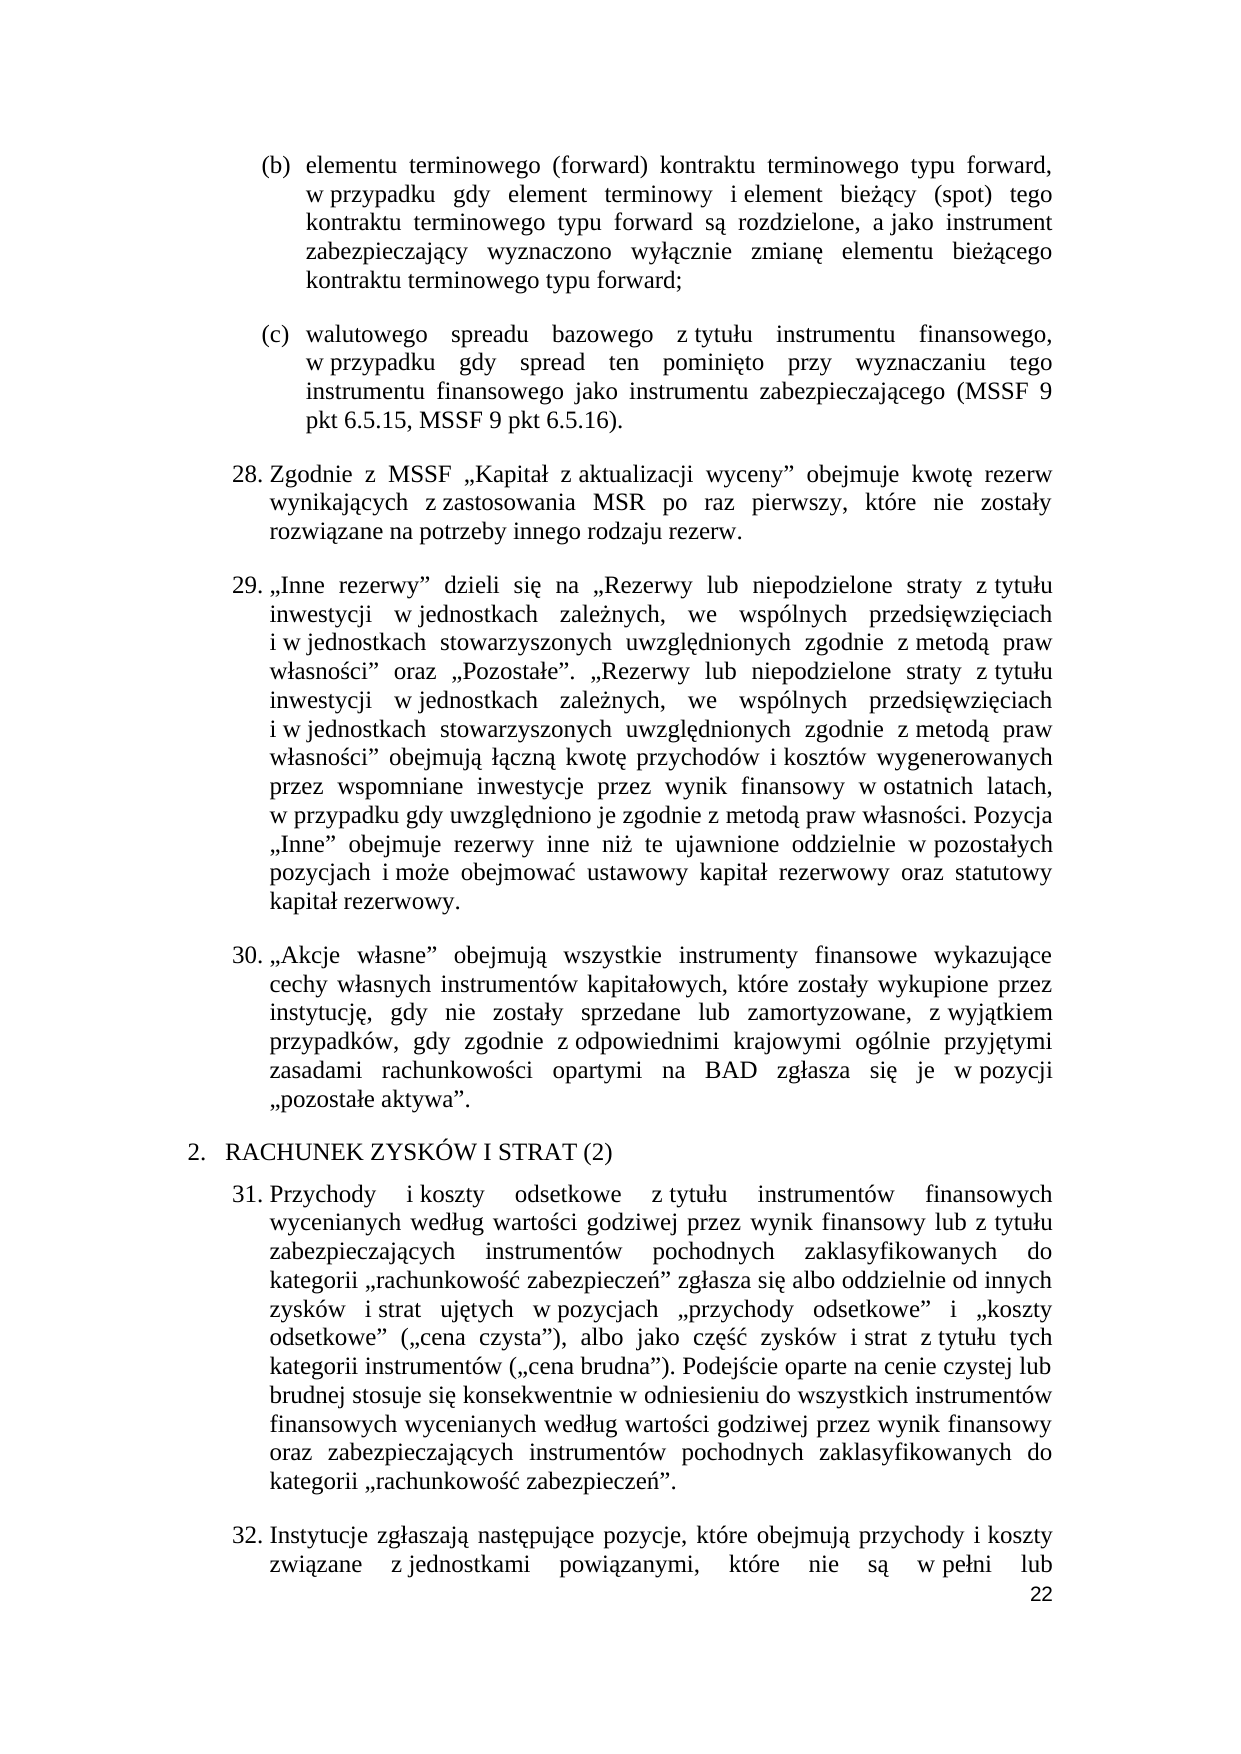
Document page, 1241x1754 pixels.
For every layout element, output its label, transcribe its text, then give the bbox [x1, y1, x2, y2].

text Przychody i koszty odsetkowe z tytułu instrumentów finansowych wycenianych według wartości godziwej przez wynik finansowy lub z tytułu zabezpieczających instrumentów pochodnych zaklasyfikowanych do kategorii „rachunkowość zabezpieczeń” zgłasza się albo oddzielnie od innych zysków i strat ujętych w pozycjach „przychody odsetkowe” i „koszty odsetkowe” („cena czysta”), albo jako część zysków i strat z tytułu tych kategorii instrumentów („cena brudna”). Podejście oparte na cenie czystej lub brudnej stosuje się konsekwentnie w odniesieniu do wszystkich instrumentów finansowych wycenianych według wartości godziwej przez wynik finansowy oraz zabezpieczających instrumentów pochodnych zaklasyfikowanych do kategorii „rachunkowość zabezpieczeń”. [232, 1179, 1053, 1495]
text „Inne rezerwy” dzieli się na „Rezerwy lub niepodzielone straty z tytułu inwestycji w jednostkach zależnych, we wspólnych przedsięwzięciach i w jednostkach stowarzyszonych uwzględnionych zgodnie z metodą praw własności” oraz „Pozostałe”. „Rezerwy lub niepodzielone straty z tytułu inwestycji w jednostkach zależnych, we wspólnych przedsięwzięciach i w jednostkach stowarzyszonych uwzględnionych zgodnie z metodą praw własności” obejmują łączną kwotę przychodów i kosztów wygenerowanych przez wspomniane inwestycje przez wynik finansowy w ostatnich latach, w przypadku gdy uwzględniono je zgodnie z metodą praw własności. Pozycja „Inne” obejmuje rezerwy inne niż te ujawnione oddzielnie w pozostałych pozycjach i może obejmować ustawowy kapitał rezerwowy oraz statutowy kapitał rezerwowy. [232, 570, 1053, 915]
list walutowego spreadu bazowego z tytułu instrumentu finansowego, w przypadku gdy spread ten pominięto przy wyznaczaniu tego instrumentu finansowego jako instrumentu zabezpieczającego (MSSF 9 pkt 6.5.15, MSSF 9 pkt 6.5.16). [261, 319, 1053, 434]
list elementu terminowego (forward) kontraktu terminowego typu forward, w przypadku gdy element terminowy i element bieżący (spot) tego kontraktu terminowego typu forward są rozdzielone, a jako instrument zabezpieczający wyznaczono wyłącznie zmianę elementu bieżącego kontraktu terminowego typu forward; [261, 150, 1053, 294]
subtitle Rachunek zysków i strat (2) [187, 1137, 1053, 1166]
text Zgodnie z MSSF „Kapitał z aktualizacji wyceny” obejmuje kwotę rezerw wynikających z zastosowania MSR po raz pierwszy, które nie zostały rozwiązane na potrzeby innego rodzaju rezerw. [232, 459, 1053, 545]
text „Akcje własne” obejmują wszystkie instrumenty finansowe wykazujące cechy własnych instrumentów kapitałowych, które zostały wykupione przez instytucję, gdy nie zostały sprzedane lub zamortyzowane, z wyjątkiem przypadków, gdy zgodnie z odpowiednimi krajowymi ogólnie przyjętymi zasadami rachunkowości opartymi na BAD zgłasza się je w pozycji „pozostałe aktywa”. [232, 940, 1053, 1112]
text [232, 1520, 1053, 1577]
